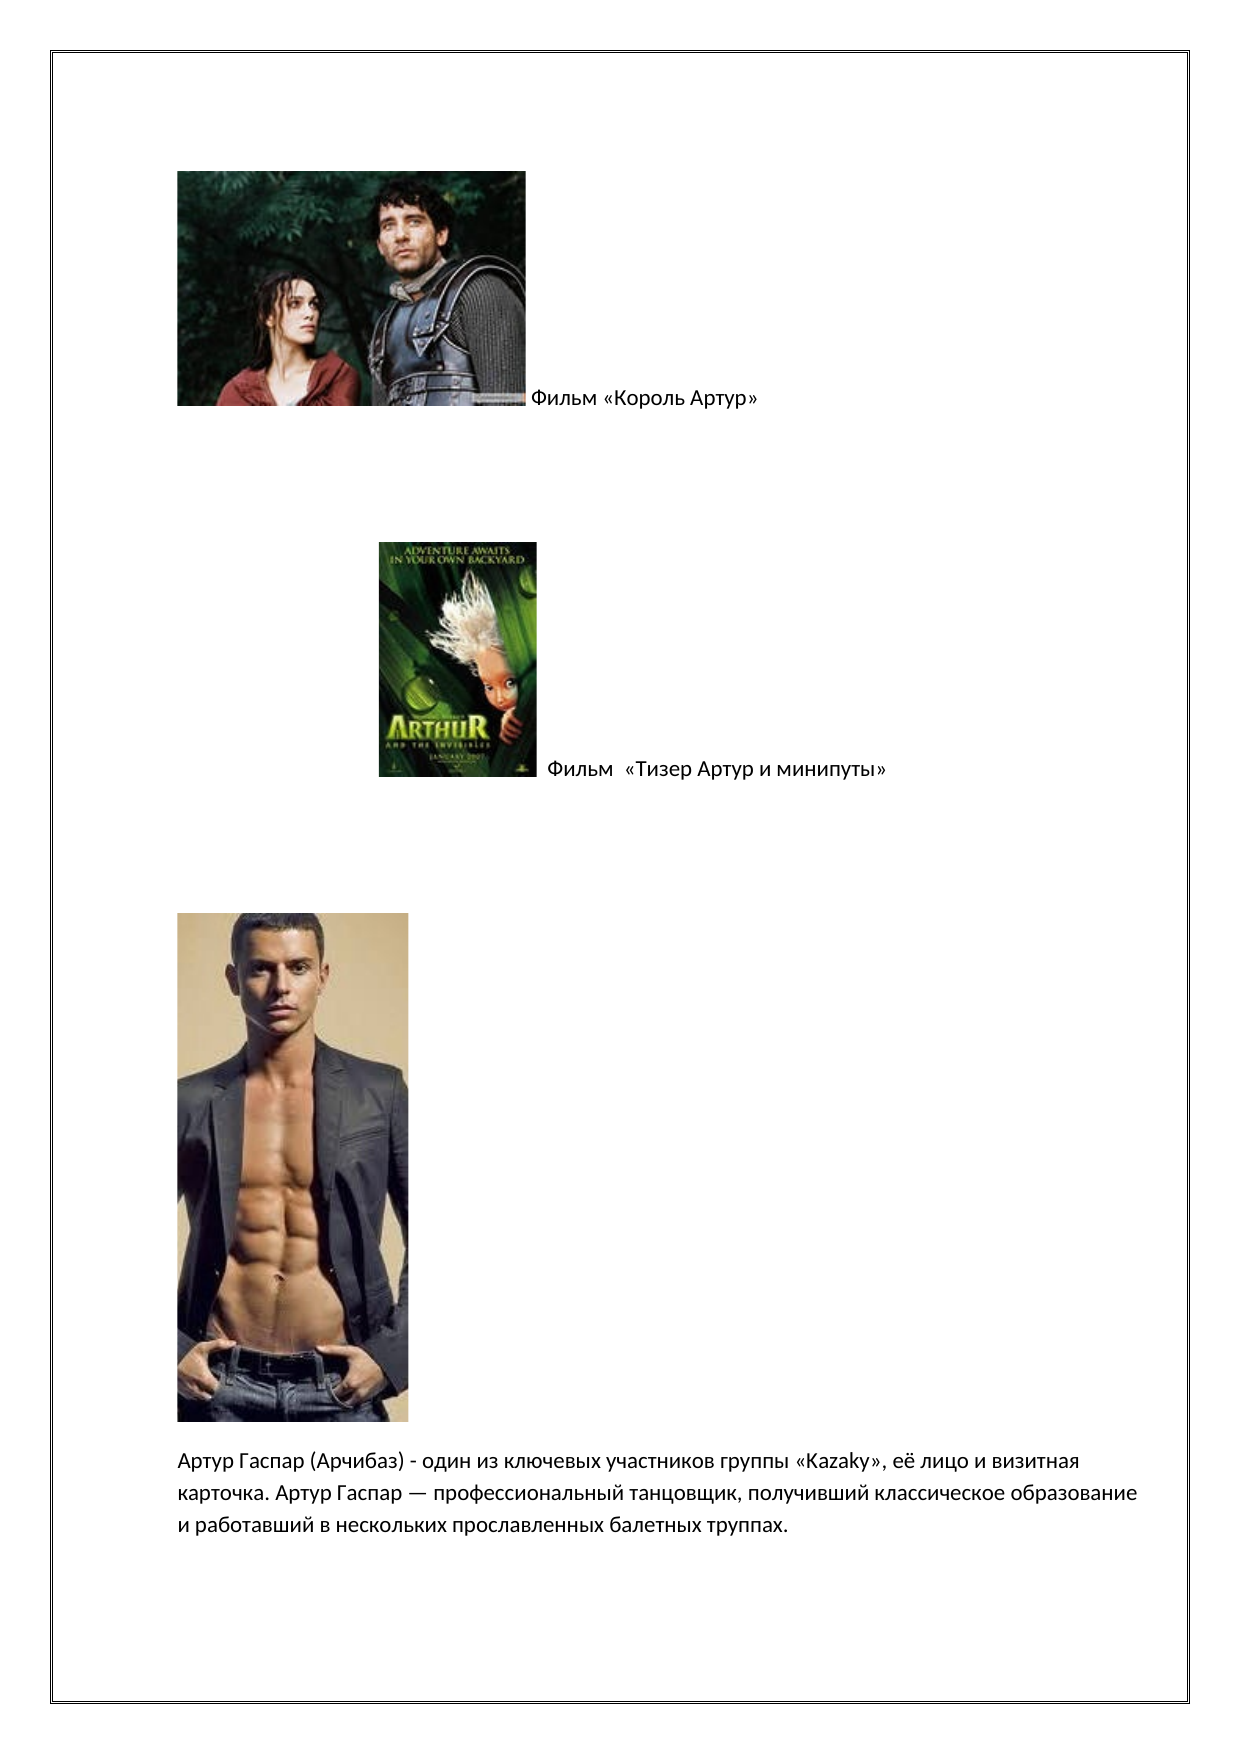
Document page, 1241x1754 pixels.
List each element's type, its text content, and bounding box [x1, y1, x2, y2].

text Артур Гаспар (Арчибаз) - один из ключевых участников группы «Kazaky», её лицо и визитная карточка. Артур Гаспар — профессиональный танцовщик, получивший классическое образование и работавший в нескольких прославленных балетных труппах. [177, 1446, 1152, 1539]
picture [177, 913, 409, 1422]
picture [378, 542, 537, 777]
picture [177, 171, 526, 406]
text Фильм «Тизер Артур и минипуты» [177, 542, 1152, 782]
